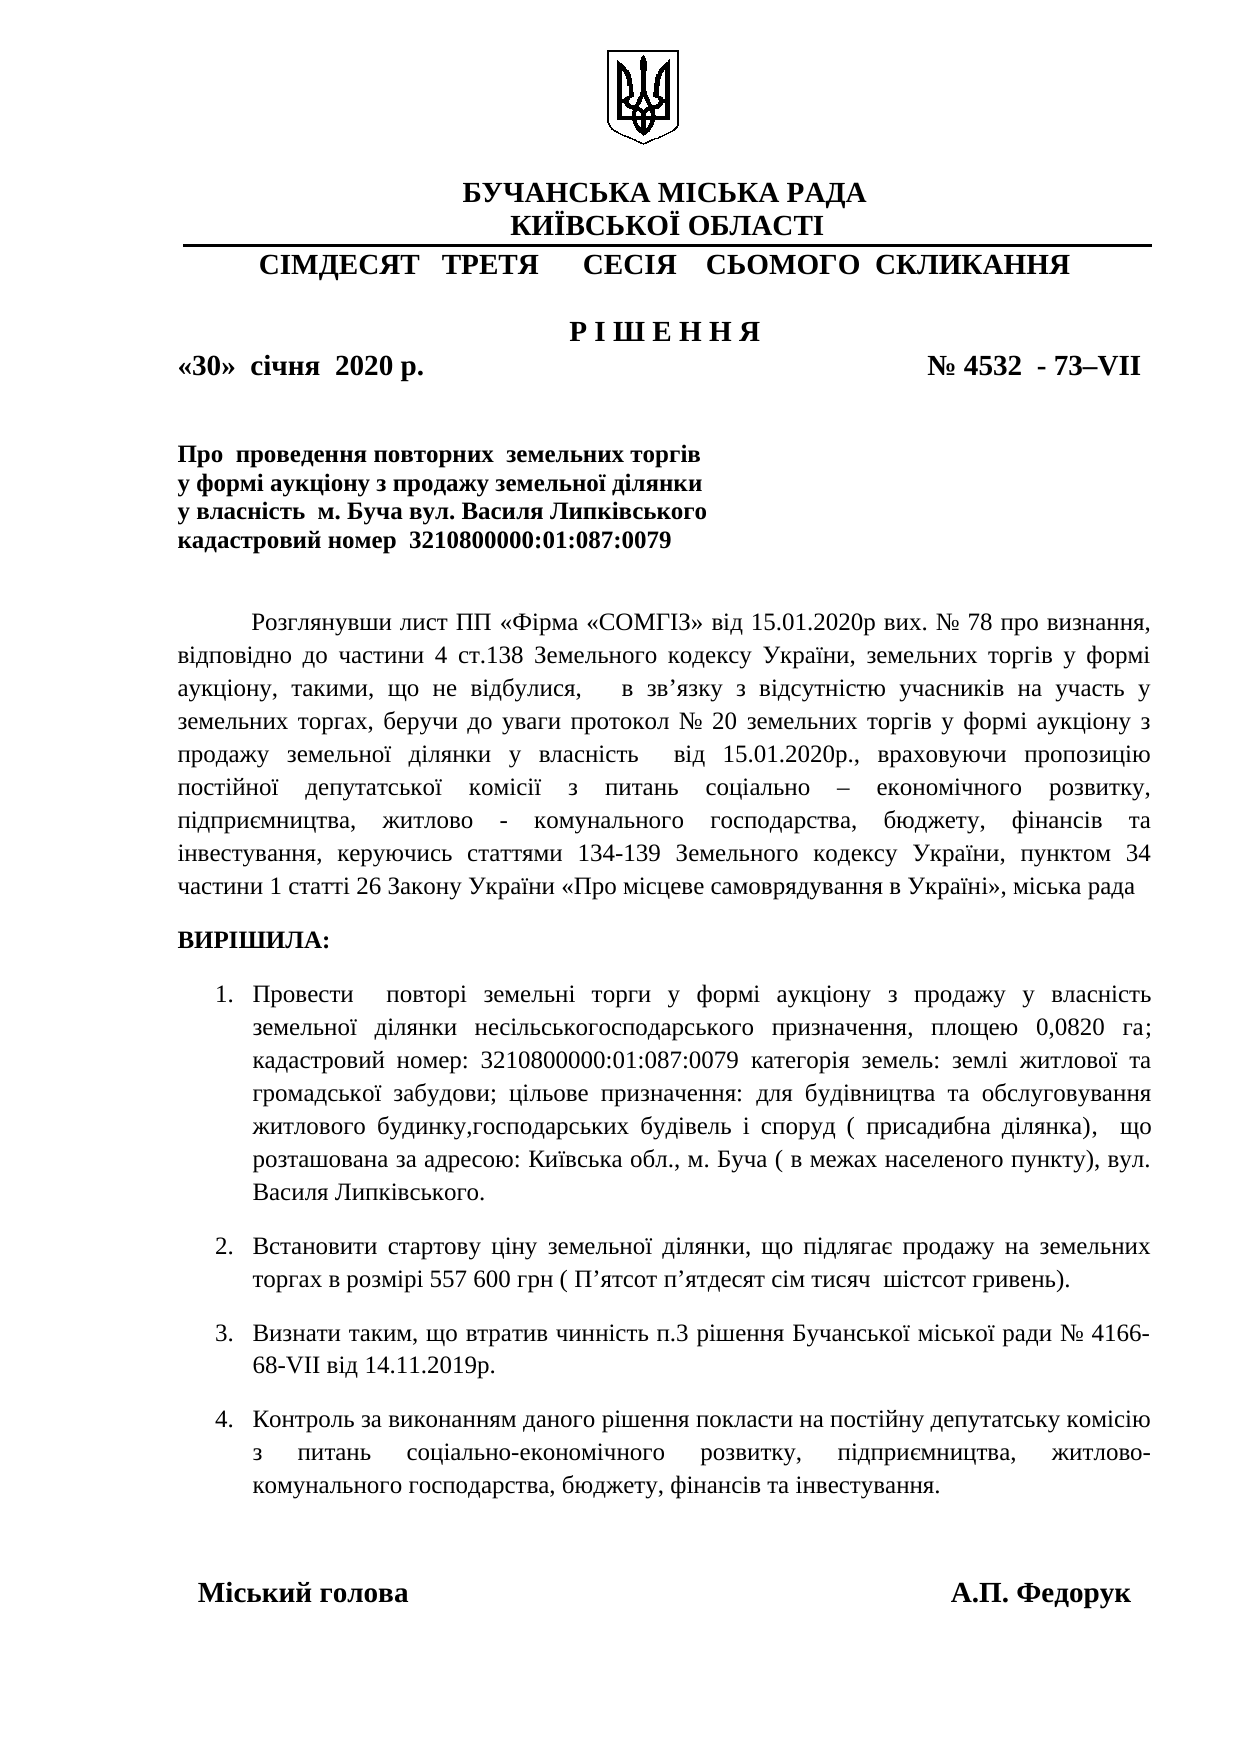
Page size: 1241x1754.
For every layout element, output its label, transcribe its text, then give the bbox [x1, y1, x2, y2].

text кадастровий номер 3210800000:01:087:0079 [177, 525, 1152, 554]
text БУЧАНСЬКА МІСЬКА РАДА [177, 175, 1152, 208]
text КИЇВСЬКОЇ ОБЛАСТІ [183, 208, 1152, 244]
text Р І Ш Е Н Н Я [177, 314, 1152, 348]
list Встановити стартову ціну земельної ділянки, що підлягає продажу на земельних торгах в розмірі 557 600 грн ( П’ятсот п’ятдесят сім тисяч шістсот гривень). [215, 1231, 1152, 1292]
list Провести повторі земельні торги у формі аукціону з продажу у власність земельної ділянки несільськогосподарського призначення, площею 0,0820 га; кадастровий номер: 3210800000:01:087:0079 категорія земель: землі житлової та громадської забудови; цільове призначення: для будівництва та обслуговування житлового будинку,господарських будівель і споруд ( присадибна ділянка), що розташована за адресою: Київська обл., м. Буча ( в межах населеного пункту), вул. Василя Липківського. [215, 979, 1152, 1206]
list Визнати таким, що втратив чинність п.3 рішення Бучанської міської ради № 4166-68-VІІ від 14.11.2019р. [215, 1318, 1152, 1379]
text ВИРІШИЛА: [177, 925, 1152, 954]
text Про проведення повторних земельних торгів [177, 439, 1152, 468]
list Контроль за виконанням даного рішення покласти на постійну депутатську комісію з питань соціально-економічного розвитку, підприємництва, житлово-комунального господарства, бюджету, фінансів та інвестування. [215, 1404, 1152, 1499]
text у формі аукціону з продажу земельної ділянки [177, 468, 1152, 496]
text Міський голова А.П. Федорук [177, 1575, 1152, 1608]
text у власність м. Буча вул. Василя Липківського [177, 496, 1152, 525]
text Розглянувши лист ПП «Фірма «СОМГІЗ» від 15.01.2020р вих. № 78 про визнання, відповідно до частини 4 ст.138 Земельного кодексу України, земельних торгів у формі аукціону, такими, що не відбулися, в зв’язку з відсутністю учасників на участь у земельних торгах, беручи до уваги протокол № 20 земельних торгів у формі аукціону з продажу земельної ділянки у власність від 15.01.2020р., враховуючи пропозицію постійної депутатської комісії з питань соціально – економічного розвитку, підприємництва, житлово - комунального господарства, бюджету, фінансів та інвестування, керуючись статтями 134-139 Земельного кодексу України, пунктом 34 частини 1 статті 26 Закону України «Про місцеве самоврядування в Україні», міська рада [177, 607, 1152, 900]
text СІМДЕСЯТ ТРЕТЯ СЕСІЯ СЬОМОГО СКЛИКАННЯ [177, 247, 1152, 281]
text «30» січня 2020 р. № 4532 - 73–VІІ [177, 348, 1152, 381]
